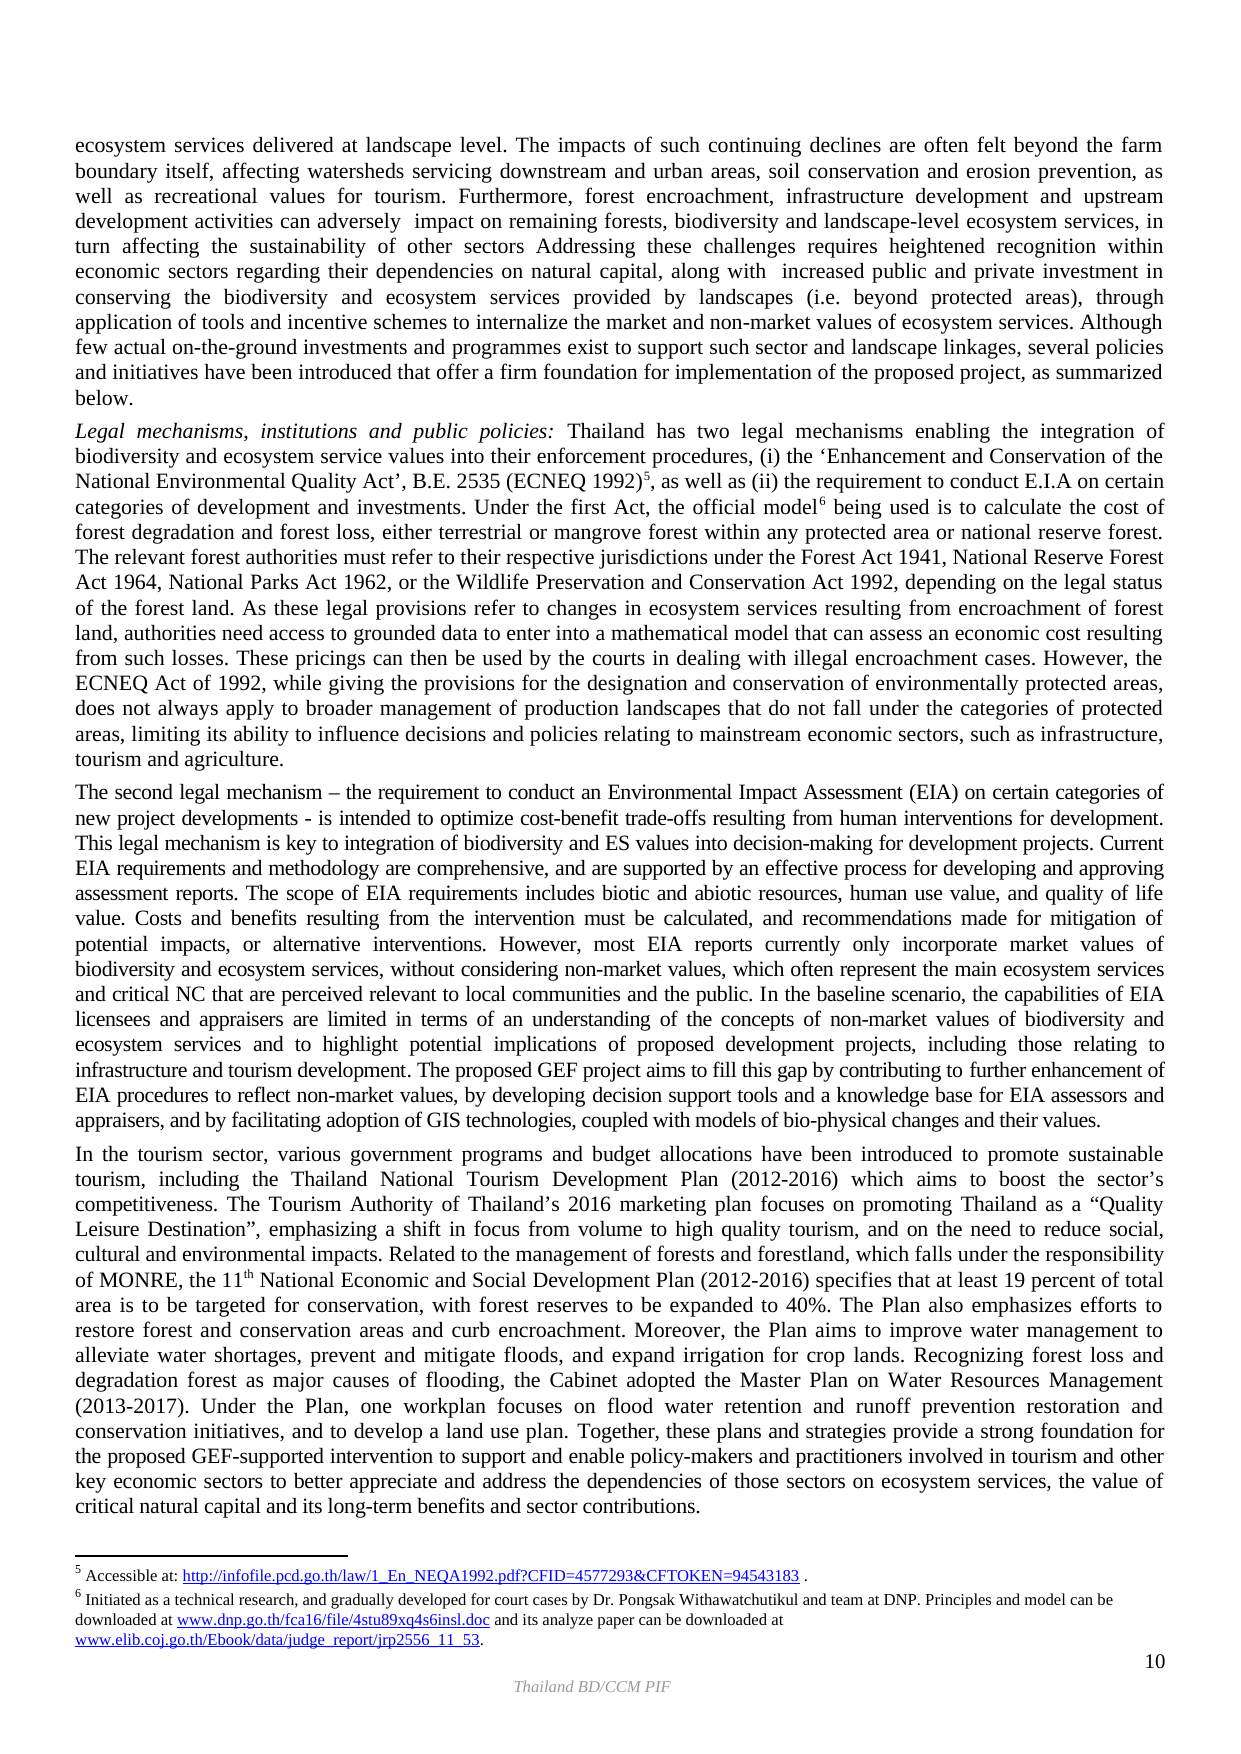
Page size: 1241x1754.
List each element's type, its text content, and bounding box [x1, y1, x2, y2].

text In the tourism sector, various government programs and budget allocations have been introduced to promote sustainable tourism, including the Thailand National Tourism Development Plan (2012-2016) which aims to boost the sector’s competitiveness. The Tourism Authority of Thailand’s 2016 marketing plan focuses on promoting Thailand as a “Quality Leisure Destination”, emphasizing a shift in focus from volume to high quality tourism, and on the need to reduce social, cultural and environmental impacts. Related to the management of forests and forestland, which falls under the responsibility of MONRE, the 11th National Economic and Social Development Plan (2012-2016) specifies that at least 19 percent of total area is to be targeted for conservation, with forest reserves to be expanded to 40%. The Plan also emphasizes efforts to restore forest and conservation areas and curb encroachment. Moreover, the Plan aims to improve water management to alleviate water shortages, prevent and mitigate floods, and expand irrigation for crop lands. Recognizing forest loss and degradation forest as major causes of flooding, the Cabinet adopted the Master Plan on Water Resources Management (2013-2017). Under the Plan, one workplan focuses on flood water retention and runoff prevention restoration and conservation initiatives, and to develop a land use plan. Together, these plans and strategies provide a strong foundation for the proposed GEF-supported intervention to support and enable policy-makers and practitioners involved in tourism and other key economic sectors to better appreciate and address the dependencies of those sectors on ecosystem services, the value of critical natural capital and its long-term benefits and sector contributions. [75, 1141, 1165, 1519]
text The second legal mechanism – the requirement to conduct an Environmental Impact Assessment (EIA) on certain categories of new project developments - is intended to optimize cost-benefit trade-offs resulting from human interventions for development. This legal mechanism is key to integration of biodiversity and ES values into decision-making for development projects. Current EIA requirements and methodology are comprehensive, and are supported by an effective process for developing and approving assessment reports. The scope of EIA requirements includes biotic and abiotic resources, human use value, and quality of life value. Costs and benefits resulting from the intervention must be calculated, and recommendations made for mitigation of potential impacts, or alternative interventions. However, most EIA reports currently only incorporate market values of biodiversity and ecosystem services, without considering non-market values, which often represent the main ecosystem services and critical NC that are perceived relevant to local communities and the public. In the baseline scenario, the capabilities of EIA licensees and appraisers are limited in terms of an understanding of the concepts of non-market values of biodiversity and ecosystem services and to highlight potential implications of proposed development projects, including those relating to infrastructure and tourism development. The proposed GEF project aims to fill this gap by contributing to further enhancement of EIA procedures to reflect non-market values, by developing decision support tools and a knowledge base for EIA assessors and appraisers, and by facilitating adoption of GIS technologies, coupled with models of bio-physical changes and their values. [75, 779, 1165, 1132]
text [75, 132, 1165, 410]
text Legal mechanisms, institutions and public policies: Thailand has two legal mechanisms enabling the integration of biodiversity and ecosystem service values into their enforcement procedures, (i) the ‘Enhancement and Conservation of the National Environmental Quality Act’, B.E. 2535 (ECNEQ 1992), as well as (ii) the requirement to conduct E.I.A on certain categories of development and investments. Under the first Act, the official model being used is to calculate the cost of forest degradation and forest loss, either terrestrial or mangrove forest within any protected area or national reserve forest. The relevant forest authorities must refer to their respective jurisdictions under the Forest Act 1941, National Reserve Forest Act 1964, National Parks Act 1962, or the Wildlife Preservation and Conservation Act 1992, depending on the legal status of the forest land. As these legal provisions refer to changes in ecosystem services resulting from encroachment of forest land, authorities need access to grounded data to enter into a mathematical model that can assess an economic cost resulting from such losses. These pricings can then be used by the courts in dealing with illegal encroachment cases. However, the ECNEQ Act of 1992, while giving the provisions for the designation and conservation of environmentally protected areas, does not always apply to broader management of production landscapes that do not fall under the categories of protected areas, limiting its ability to influence decisions and policies relating to mainstream economic sectors, such as infrastructure, tourism and agriculture. [75, 418, 1165, 771]
